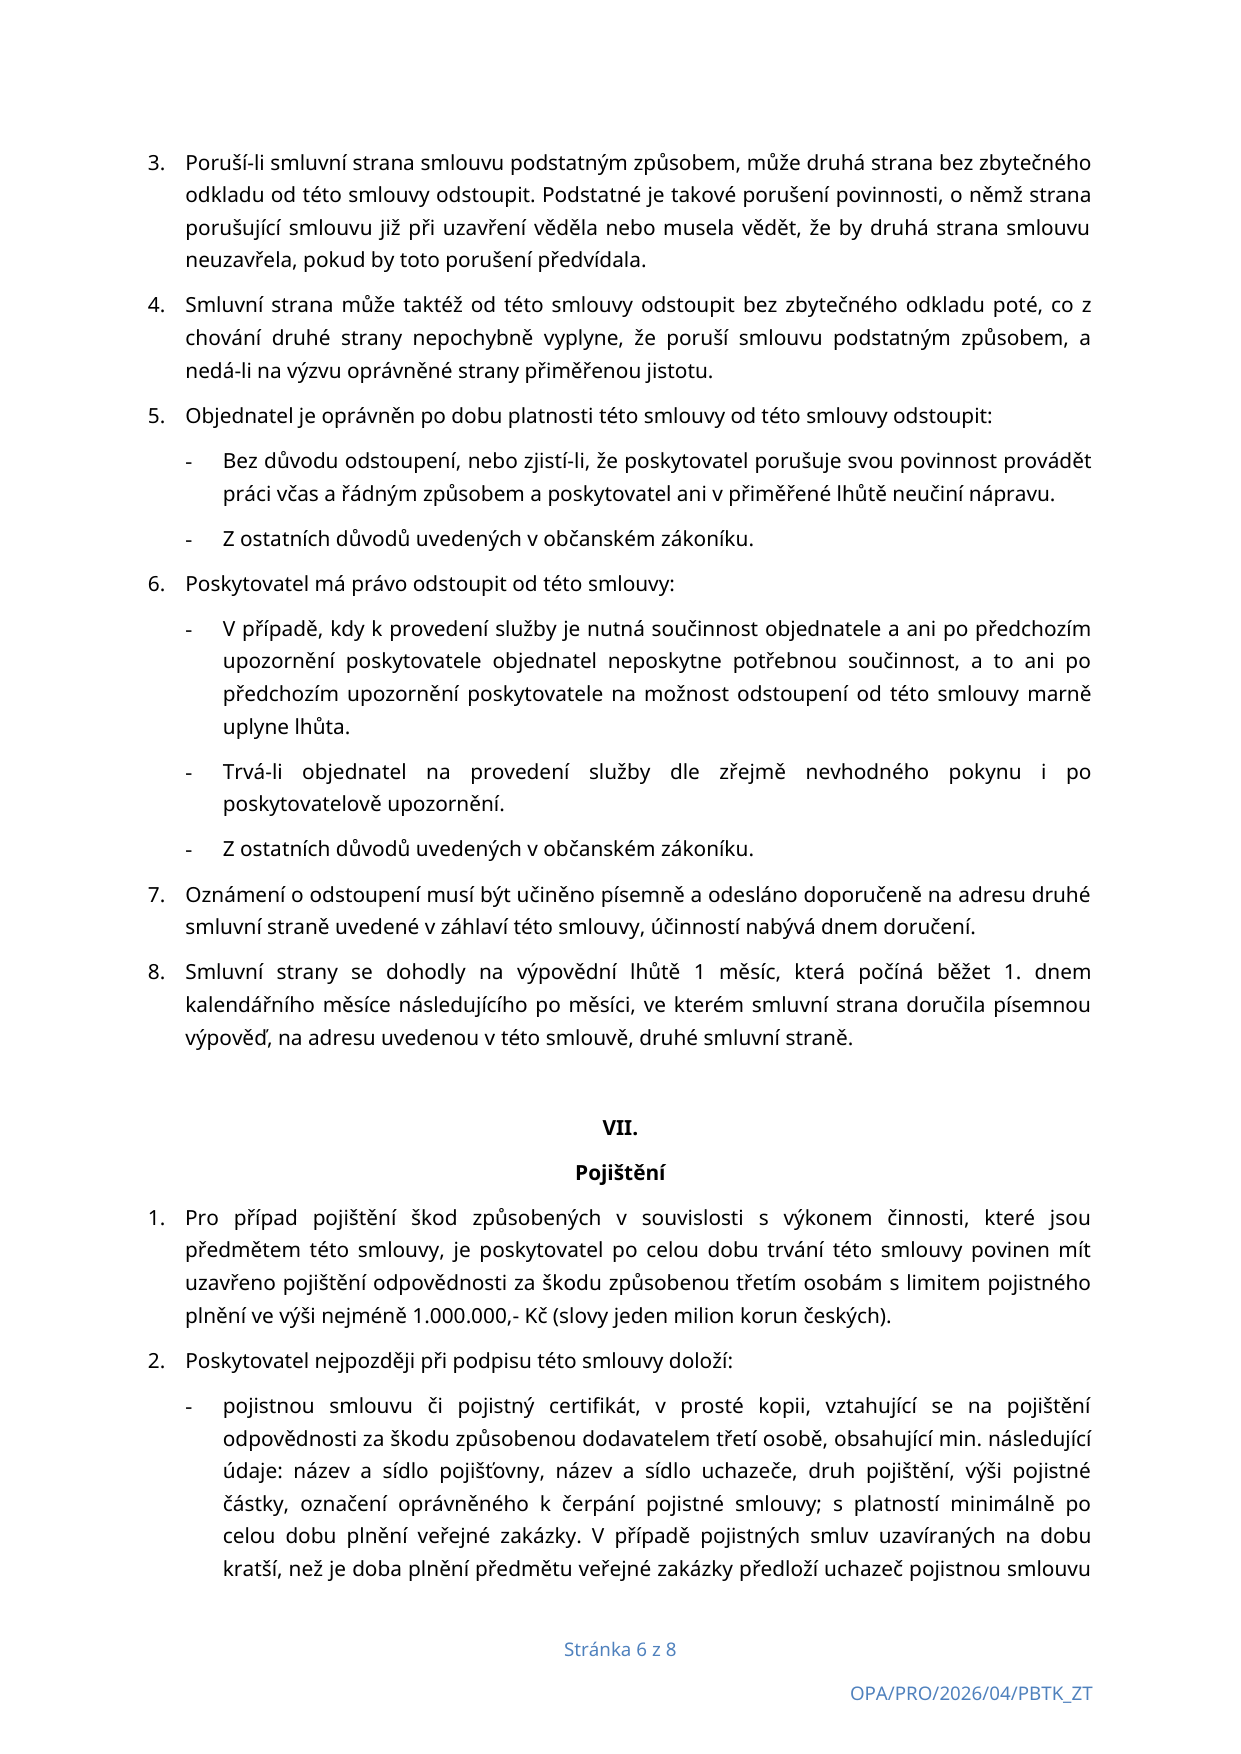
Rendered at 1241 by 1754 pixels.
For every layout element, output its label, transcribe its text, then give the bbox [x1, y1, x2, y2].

text VII. [148, 1113, 1092, 1141]
list V případě, kdy k provedení služby je nutná součinnost objednatele a ani po předchozím upozornění poskytovatele objednatel neposkytne potřebnou součinnost, a to ani po předchozím upozornění poskytovatele na možnost odstoupení od této smlouvy marně uplyne lhůta. [185, 614, 1092, 740]
list Poskytovatel má právo odstoupit od této smlouvy: [148, 569, 1092, 597]
list Objednatel je oprávněn po dobu platnosti této smlouvy od této smlouvy odstoupit: [148, 401, 1092, 429]
list Smluvní strana může taktéž od této smlouvy odstoupit bez zbytečného odkladu poté, co z chování druhé strany nepochybně vyplyne, že poruší smlouvu podstatným způsobem, a nedá-li na výzvu oprávněné strany přiměřenou jistotu. [148, 291, 1092, 384]
list Smluvní strany se dohodly na výpovědní lhůtě 1 měsíc, která počíná běžet 1. dnem kalendářního měsíce následujícího po měsíci, ve kterém smluvní strana doručila písemnou výpověď, na adresu uvedenou v této smlouvě, druhé smluvní straně. [148, 957, 1092, 1051]
list Z ostatních důvodů uvedených v občanském zákoníku. [185, 524, 1092, 552]
list Poruší-li smluvní strana smlouvu podstatným způsobem, může druhá strana bez zbytečného odkladu od této smlouvy odstoupit. Podstatné je takové porušení povinnosti, o němž strana porušující smlouvu již při uzavření věděla nebo musela vědět, že by druhá strana smlouvu neuzavřela, pokud by toto porušení předvídala. [148, 148, 1092, 274]
text Pojištění [148, 1158, 1092, 1186]
list Oznámení o odstoupení musí být učiněno písemně a odesláno doporučeně na adresu druhé smluvní straně uvedené v záhlaví této smlouvy, účinností nabývá dnem doručení. [148, 880, 1092, 941]
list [185, 1391, 1092, 1582]
list Z ostatních důvodů uvedených v občanském zákoníku. [185, 834, 1092, 863]
list Poskytovatel nejpozději při podpisu této smlouvy doloží: [148, 1346, 1092, 1374]
list Pro případ pojištění škod způsobených v souvislosti s výkonem činnosti, které jsou předmětem této smlouvy, je poskytovatel po celou dobu trvání této smlouvy povinen mít uzavřeno pojištění odpovědnosti za škodu způsobenou třetím osobám s limitem pojistného plnění ve výši nejméně 1.000.000,- Kč (slovy jeden milion korun českých). [148, 1203, 1092, 1329]
list Trvá-li objednatel na provedení služby dle zřejmě nevhodného pokynu i po poskytovatelově upozornění. [185, 757, 1092, 818]
list Bez důvodu odstoupení, nebo zjistí-li, že poskytovatel porušuje svou povinnost provádět práci včas a řádným způsobem a poskytovatel ani v přiměřené lhůtě neučiní nápravu. [185, 446, 1092, 507]
